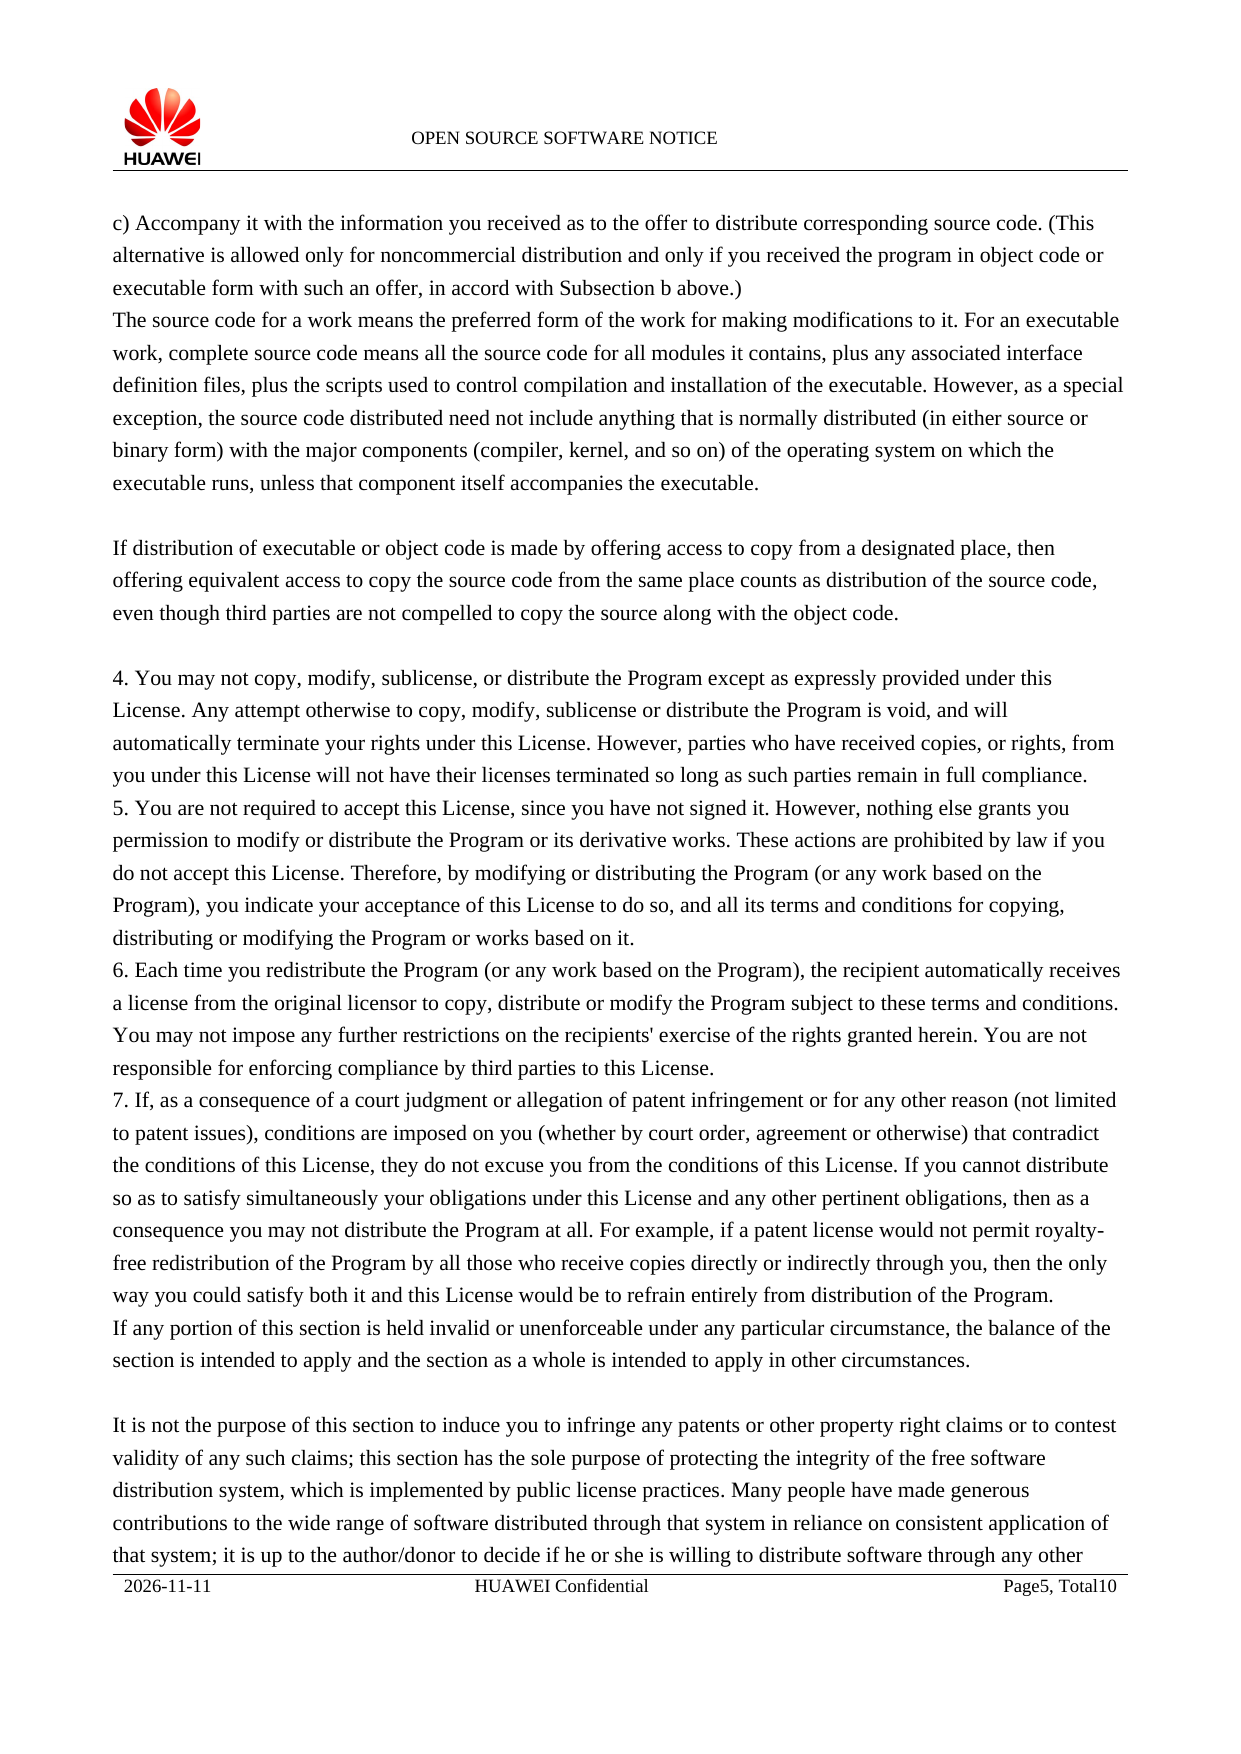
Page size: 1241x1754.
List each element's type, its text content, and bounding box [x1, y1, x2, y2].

picture [124, 88, 201, 165]
